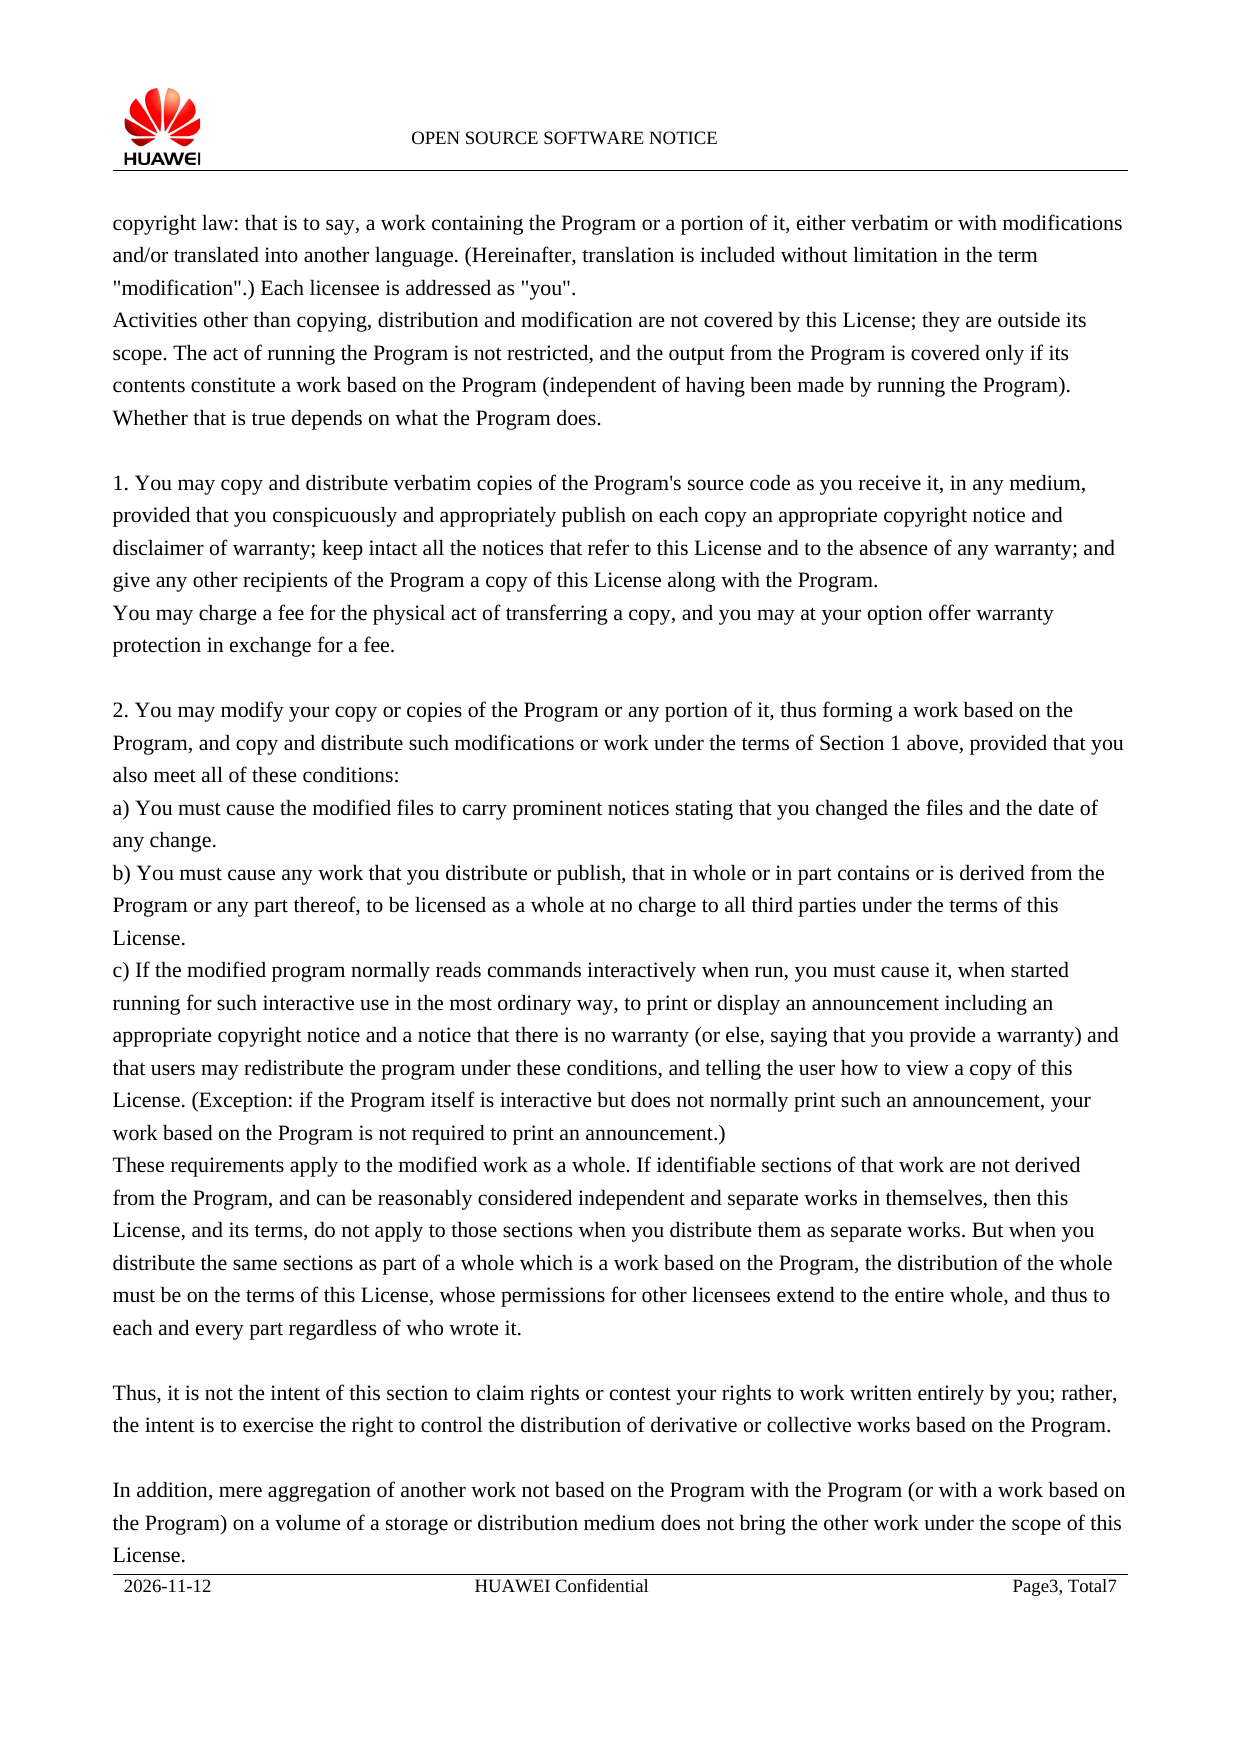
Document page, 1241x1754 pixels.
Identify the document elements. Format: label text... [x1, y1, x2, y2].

picture [124, 88, 201, 165]
